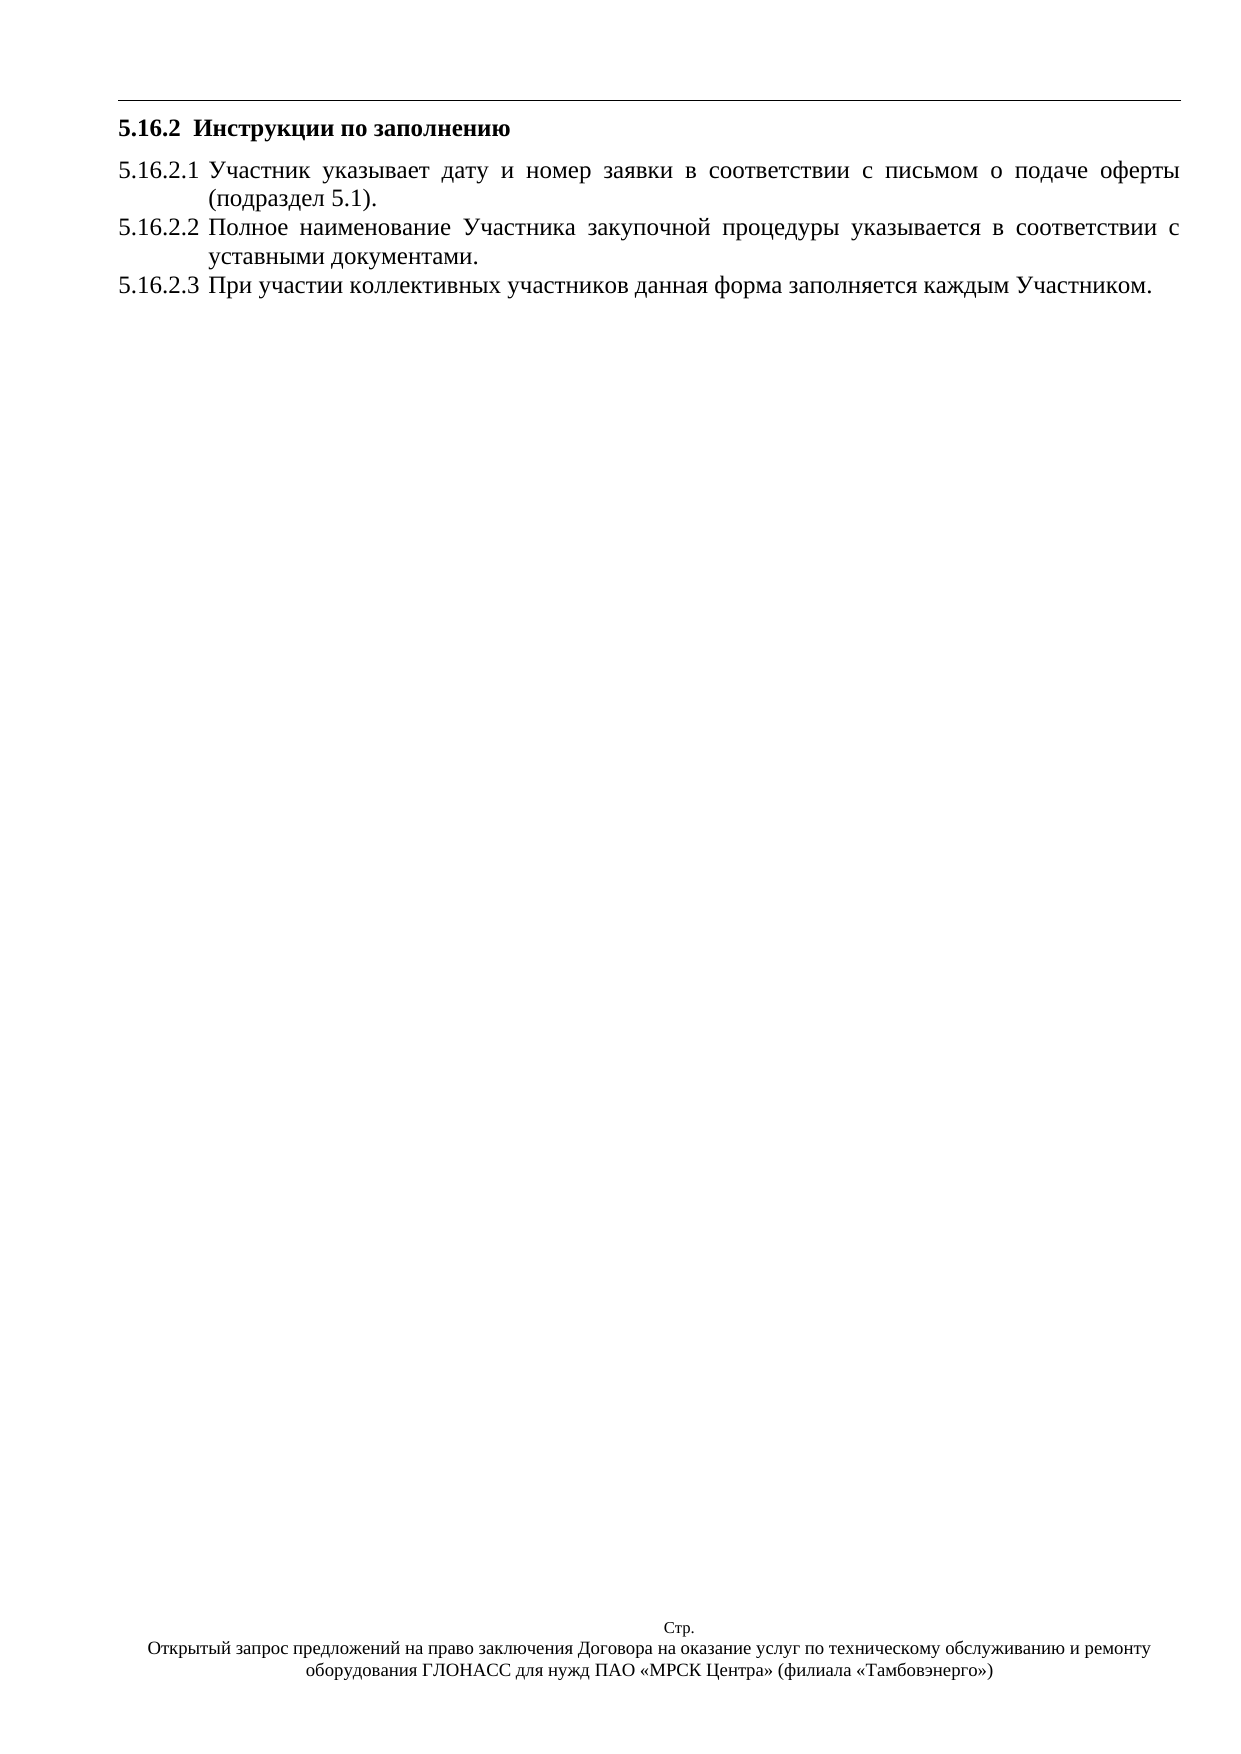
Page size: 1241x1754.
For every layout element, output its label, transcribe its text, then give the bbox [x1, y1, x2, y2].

list Участник указывает дату и номер заявки в соответствии с письмом о подаче оферты (подраздел 5.1). [118, 155, 1181, 212]
list Полное наименование Участника закупочной процедуры указывается в соответствии с уставными документами. [118, 212, 1181, 270]
list При участии коллективных участников данная форма заполняется каждым Участником. [118, 270, 1181, 298]
subtitle Инструкции по заполнению [118, 113, 1181, 142]
